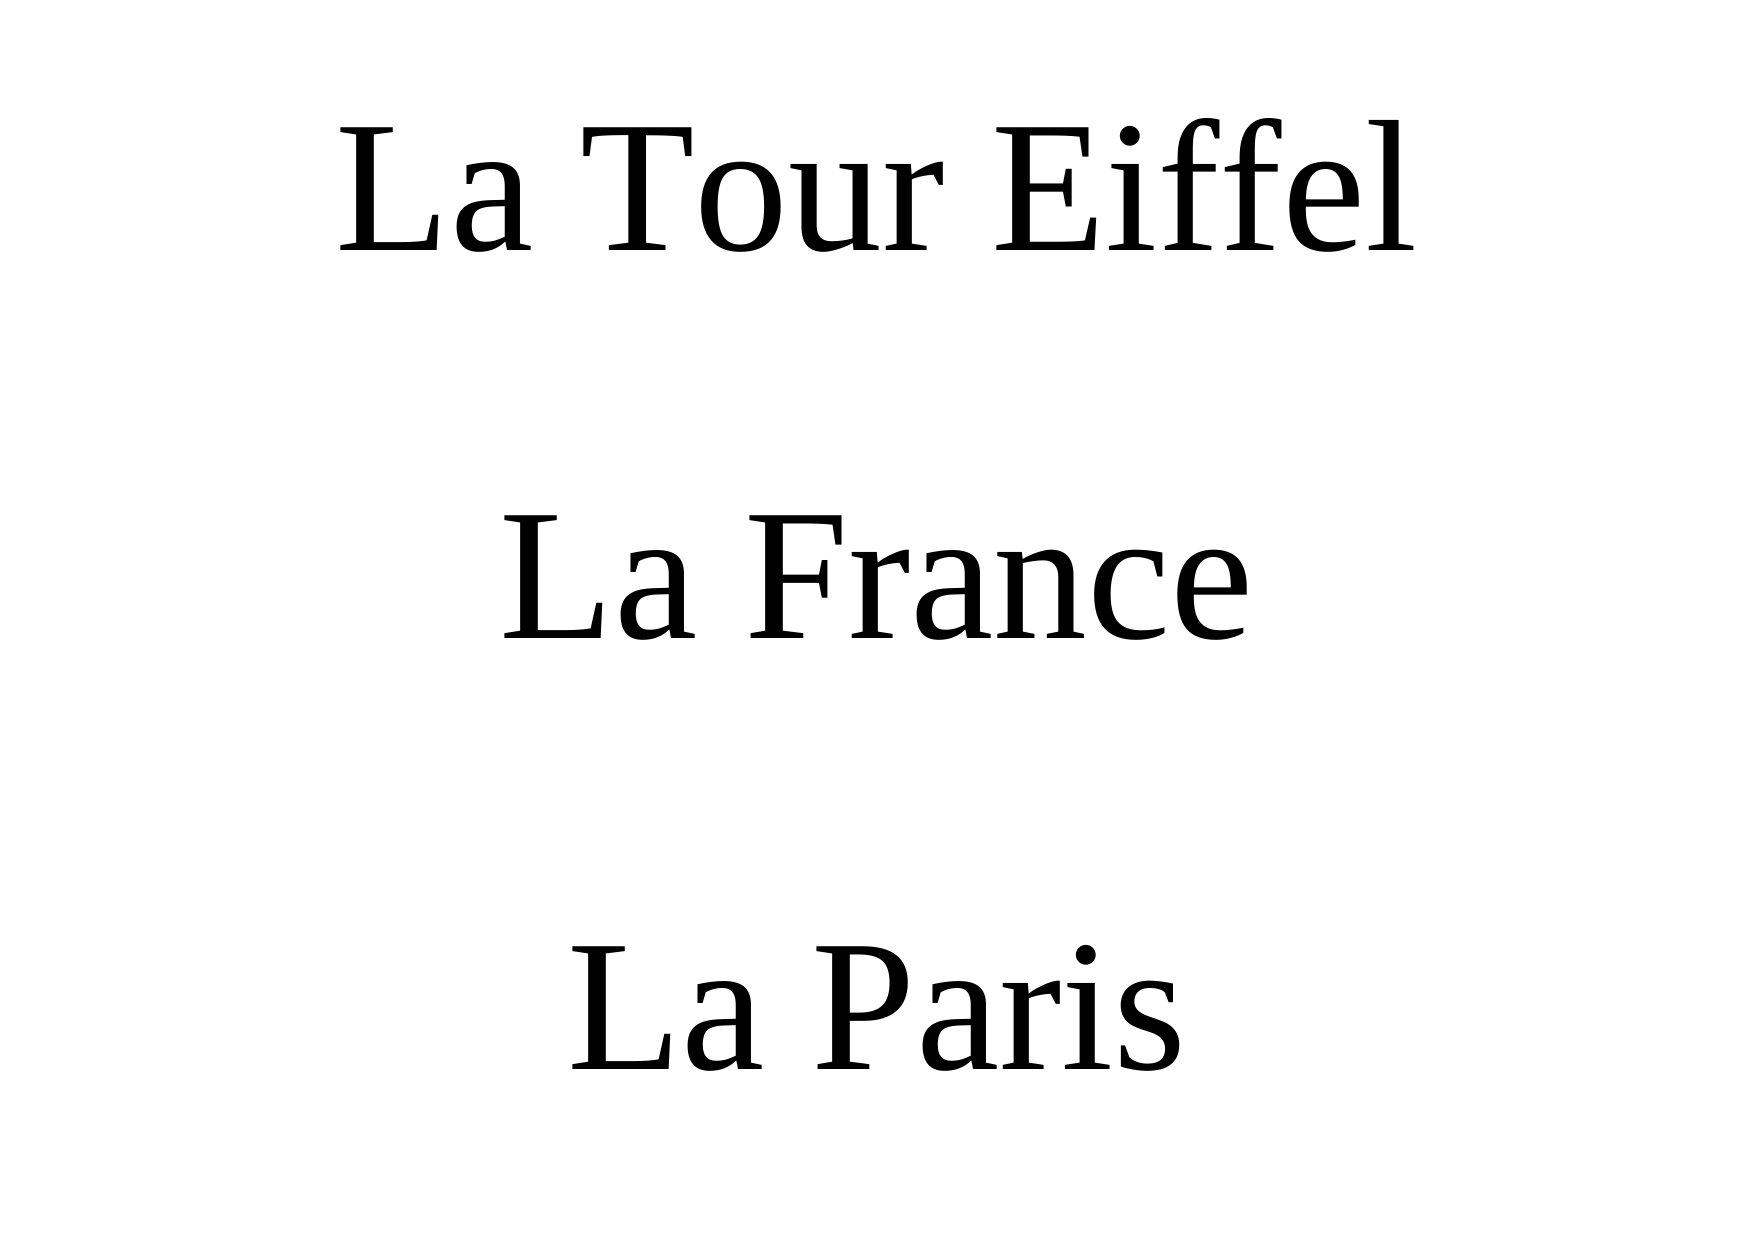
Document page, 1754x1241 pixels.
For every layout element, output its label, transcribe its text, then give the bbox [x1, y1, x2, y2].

text La France [75, 463, 1679, 679]
text La Paris [75, 894, 1679, 1110]
text La Tour Eiffel [75, 75, 1679, 291]
